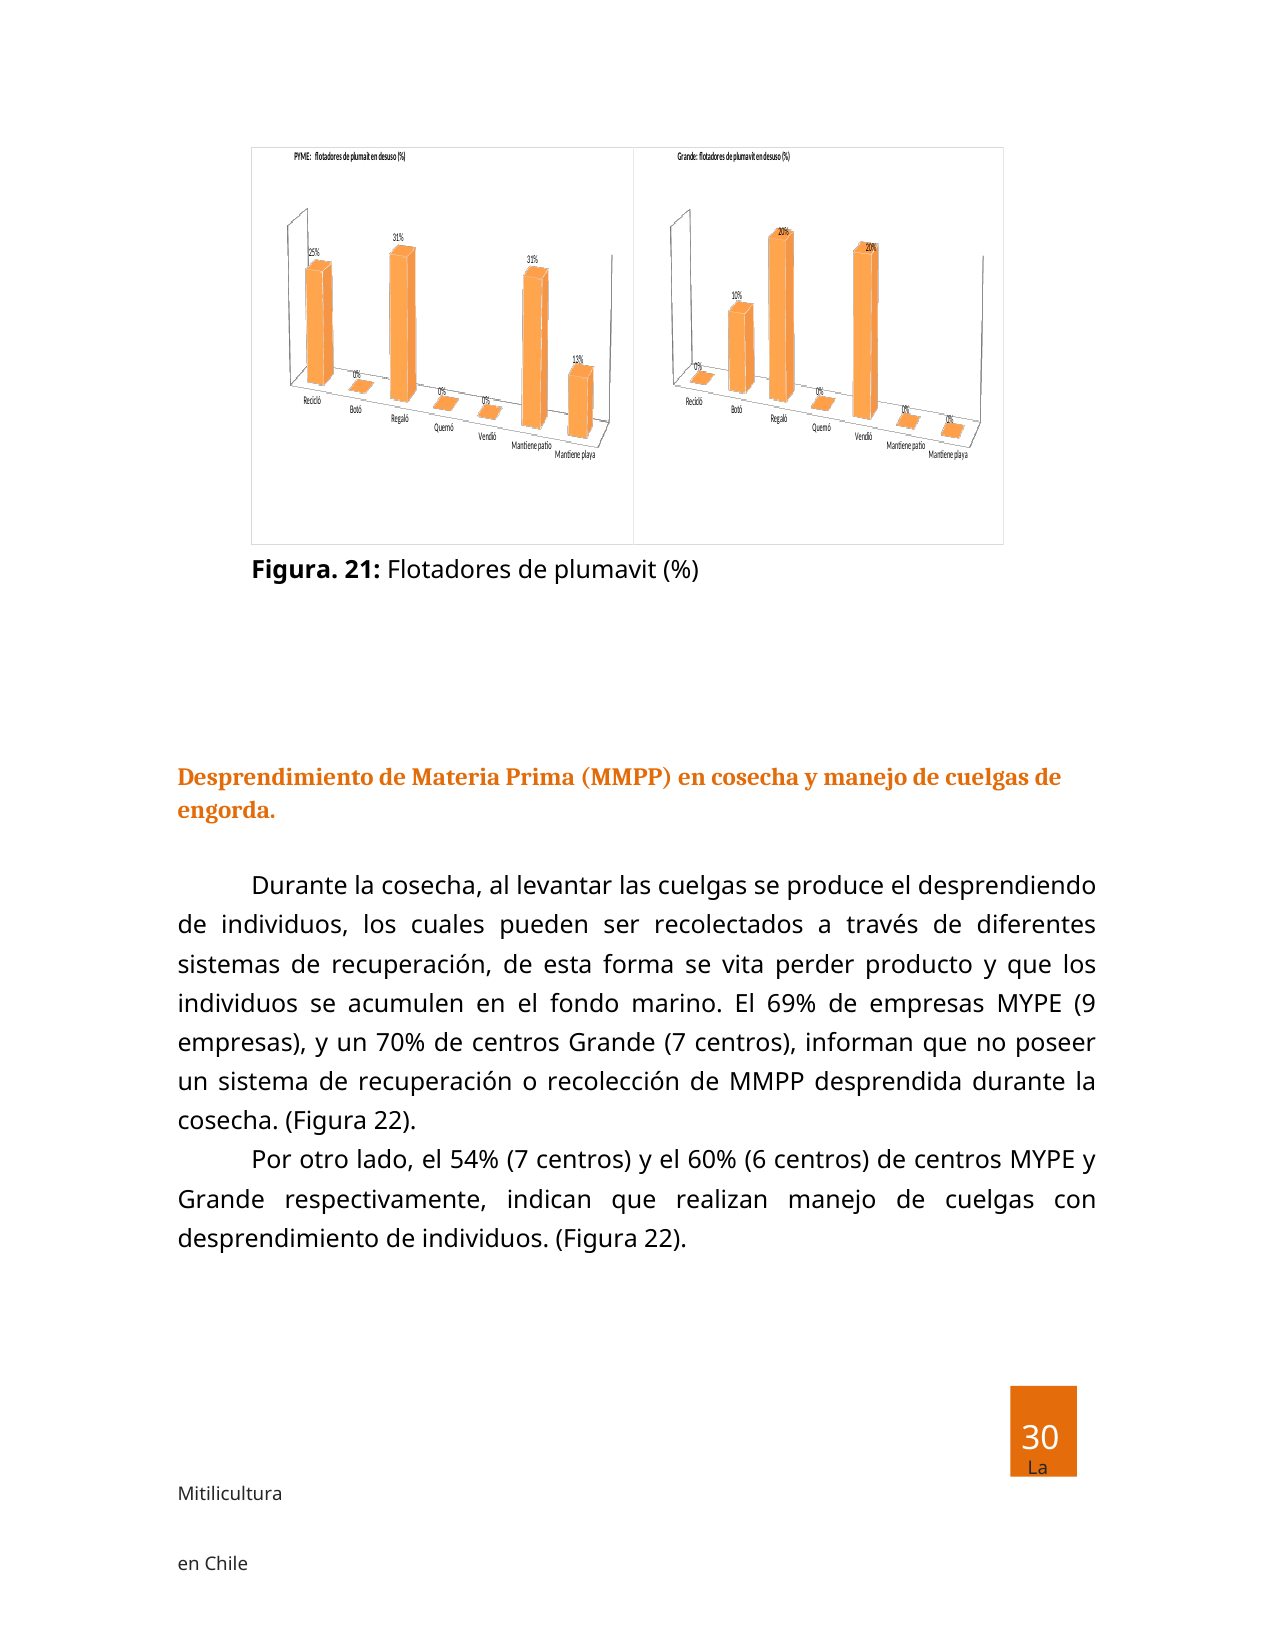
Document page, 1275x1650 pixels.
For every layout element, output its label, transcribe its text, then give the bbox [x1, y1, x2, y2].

text Durante la cosecha, al levantar las cuelgas se produce el desprendiendo de individuos, los cuales pueden ser recolectados a través de diferentes sistemas de recuperación, de esta forma se vita perder producto y que los individuos se acumulen en el fondo marino. El 69% de empresas MYPE (9 empresas), y un 70% de centros Grande (7 centros), informan que no poseer un sistema de recuperación o recolección de MMPP desprendida durante la cosecha. (Figura 22). [177, 868, 1098, 1137]
subtitle Desprendimiento de Materia Prima (MMPP) en cosecha y manejo de cuelgas de engorda. [177, 763, 1098, 824]
text Figura. 21: Flotadores de plumavit (%) [177, 551, 1098, 585]
text Por otro lado, el 54% (7 centros) y el 60% (6 centros) de centros MYPE y Grande respectivamente, indican que realizan manejo de cuelgas con desprendimiento de individuos. (Figura 22). [177, 1142, 1098, 1254]
